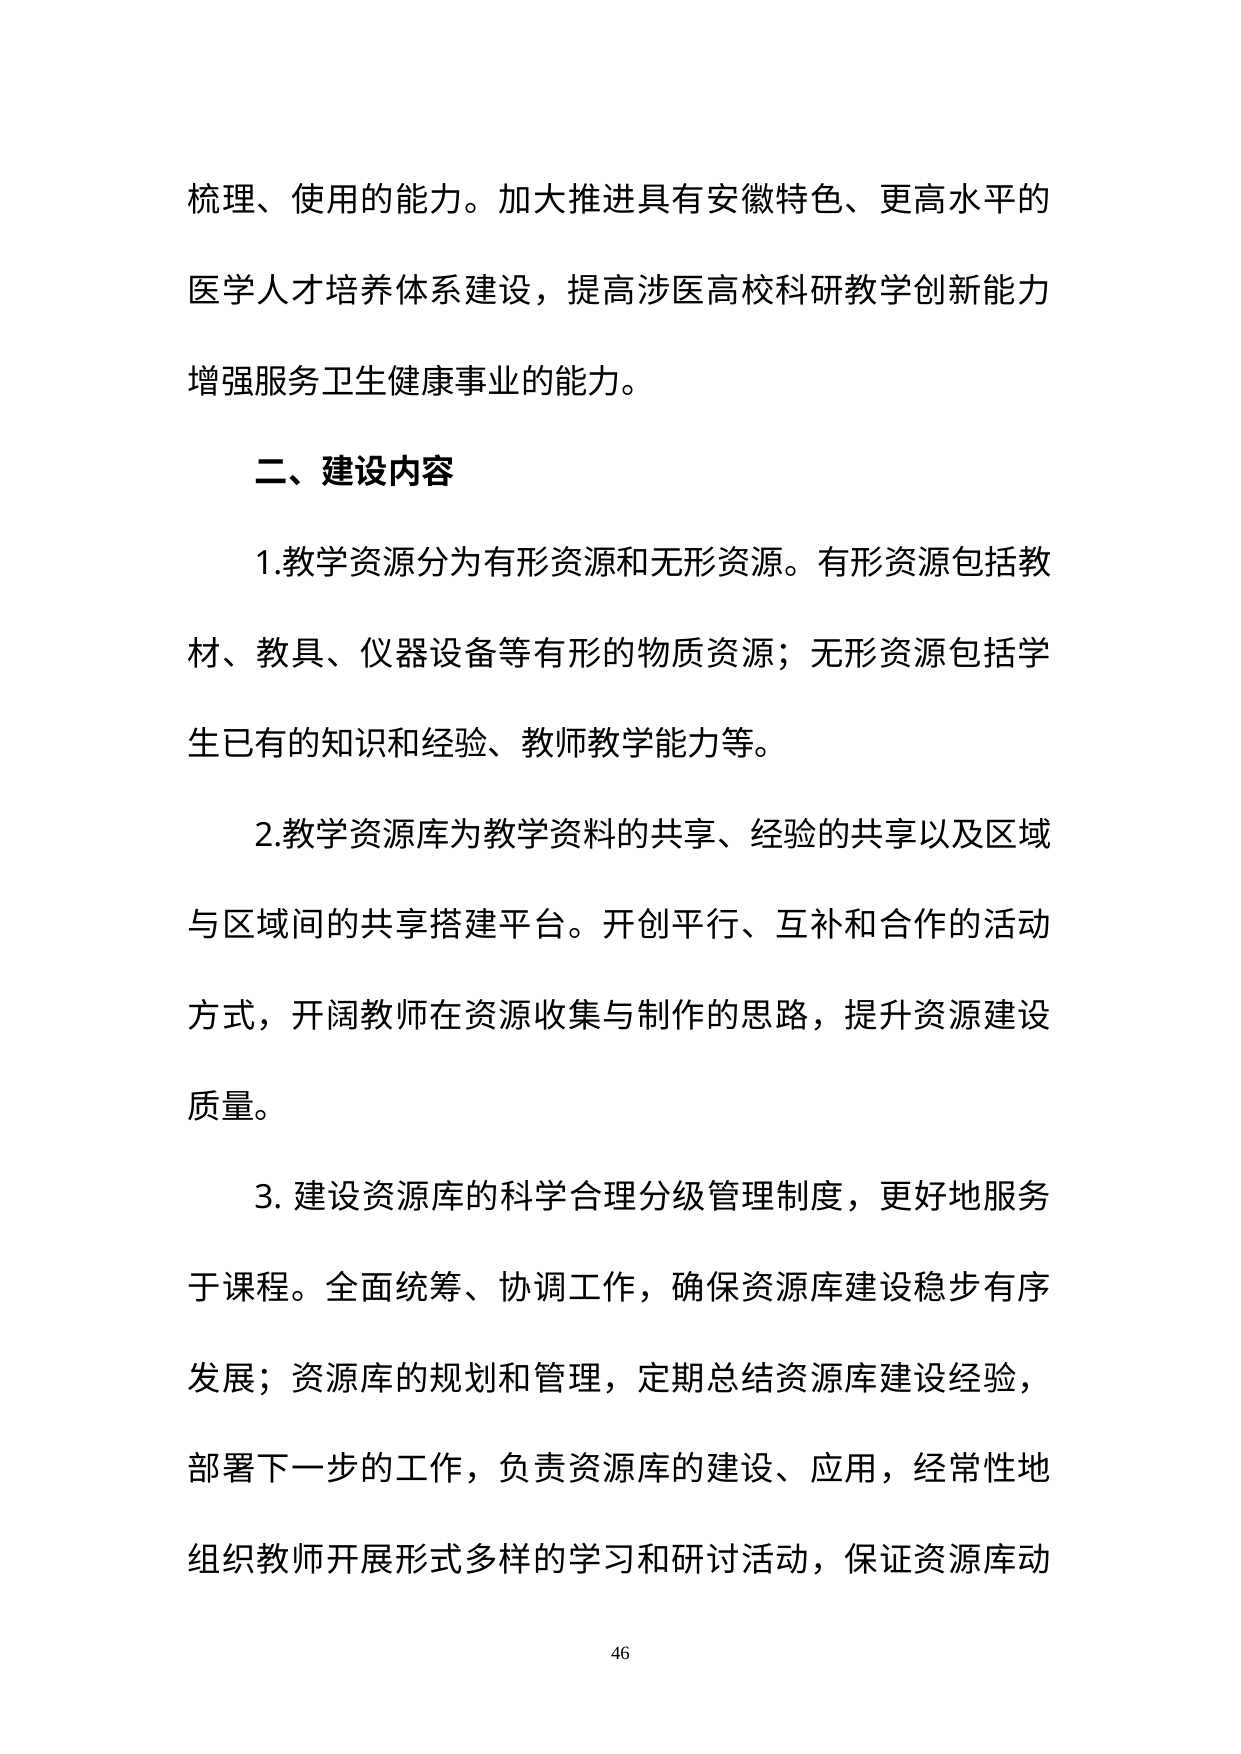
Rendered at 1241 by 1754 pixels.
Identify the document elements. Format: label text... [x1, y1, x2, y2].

text 2.教学资源库为教学资料的共享、经验的共享以及区域与区域间的共享搭建平台。开创平行、互补和合作的活动方式，开阔教师在资源收集与制作的思路，提升资源建设质量。 [187, 786, 1053, 1149]
text 二、建设内容 [187, 424, 1053, 514]
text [187, 152, 1053, 424]
text 1.教学资源分为有形资源和无形资源。有形资源包括教材、教具、仪器设备等有形的物质资源；无形资源包括学生已有的知识和经验、教师教学能力等。 [187, 514, 1053, 786]
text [187, 1149, 1053, 1602]
